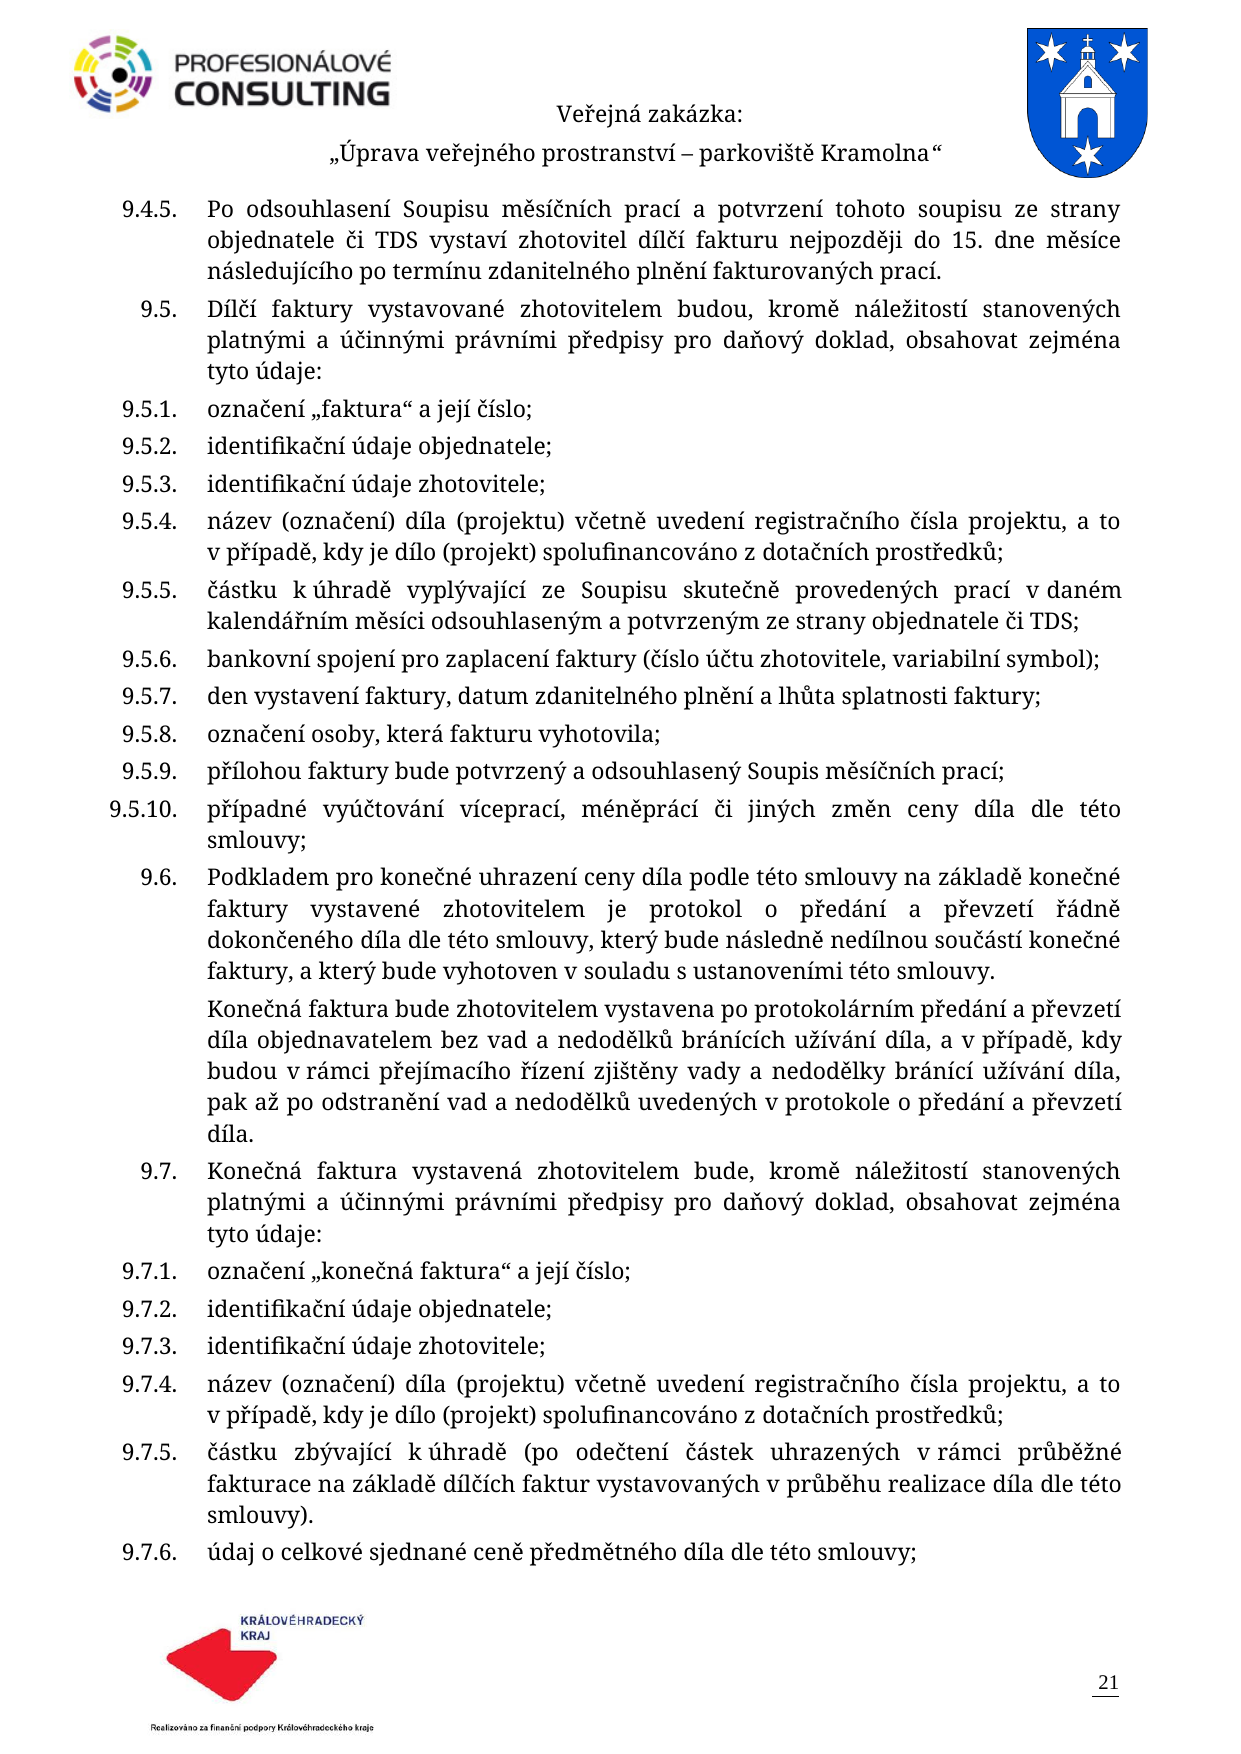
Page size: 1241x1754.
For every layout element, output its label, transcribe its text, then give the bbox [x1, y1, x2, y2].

list identifikační údaje zhotovitele; [177, 468, 1122, 499]
list identifikační údaje zhotovitele; [177, 1330, 1122, 1361]
list identifikační údaje objednatele; [177, 1293, 1122, 1324]
list Konečná faktura bude zhotovitelem vystavena po protokolárním předání a převzetí díla objednavatelem bez vad a nedodělků bránících užívání díla, a v případě, kdy budou v rámci přejímacího řízení zjištěny vady a nedodělky bránící užívání díla, pak až po odstranění vad a nedodělků uvedených v protokole o předání a převzetí díla. [207, 993, 1122, 1149]
list případné vyúčtování víceprací, méněprácí či jiných změn ceny díla dle této smlouvy; [177, 793, 1122, 855]
list bankovní spojení pro zaplacení faktury (číslo účtu zhotovitele, variabilní symbol); [177, 643, 1122, 674]
list Podkladem pro konečné uhrazení ceny díla podle této smlouvy na základě konečné faktury vystavené zhotovitelem je protokol o předání a převzetí řádně dokončeného díla dle této smlouvy, který bude následně nedílnou součástí konečné faktury, a který bude vyhotoven v souladu s ustanoveními této smlouvy. [177, 861, 1122, 986]
list označení „faktura“ a její číslo; [177, 393, 1122, 424]
list Po odsouhlasení Soupisu měsíčních prací a potvrzení tohoto soupisu ze strany objednatele či TDS vystaví zhotovitel dílčí fakturu nejpozději do 15. dne měsíce následujícího po termínu zdanitelného plnění fakturovaných prací. [177, 193, 1122, 286]
list označení „konečná faktura“ a její číslo; [177, 1255, 1122, 1286]
list označení osoby, která fakturu vyhotovila; [177, 718, 1122, 749]
list identifikační údaje objednatele; [177, 430, 1122, 461]
list název (označení) díla (projektu) včetně uvedení registračního čísla projektu, a to v případě, kdy je dílo (projekt) spolufinancováno z dotačních prostředků; [177, 1368, 1122, 1430]
picture [147, 1601, 383, 1739]
list den vystavení faktury, datum zdanitelného plnění a lhůta splatnosti faktury; [177, 680, 1122, 711]
list Dílčí faktury vystavované zhotovitelem budou, kromě náležitostí stanovených platnými a účinnými právními předpisy pro daňový doklad, obsahovat zejména tyto údaje: [177, 293, 1122, 386]
picture [68, 29, 397, 119]
list částku k úhradě vyplývající ze Soupisu skutečně provedených prací v daném kalendářním měsíci odsouhlaseným a potvrzeným ze strany objednatele či TDS; [177, 574, 1122, 636]
list přílohou faktury bude potvrzený a odsouhlasený Soupis měsíčních prací; [177, 755, 1122, 786]
picture [1027, 28, 1148, 178]
list Konečná faktura vystavená zhotovitelem bude, kromě náležitostí stanovených platnými a účinnými právními předpisy pro daňový doklad, obsahovat zejména tyto údaje: [177, 1155, 1122, 1249]
list částku zbývající k úhradě (po odečtení částek uhrazených v rámci průběžné fakturace na základě dílčích faktur vystavovaných v průběhu realizace díla dle této smlouvy). [177, 1436, 1122, 1530]
list název (označení) díla (projektu) včetně uvedení registračního čísla projektu, a to v případě, kdy je dílo (projekt) spolufinancováno z dotačních prostředků; [177, 505, 1122, 568]
list údaj o celkové sjednané ceně předmětného díla dle této smlouvy; [177, 1536, 1122, 1568]
